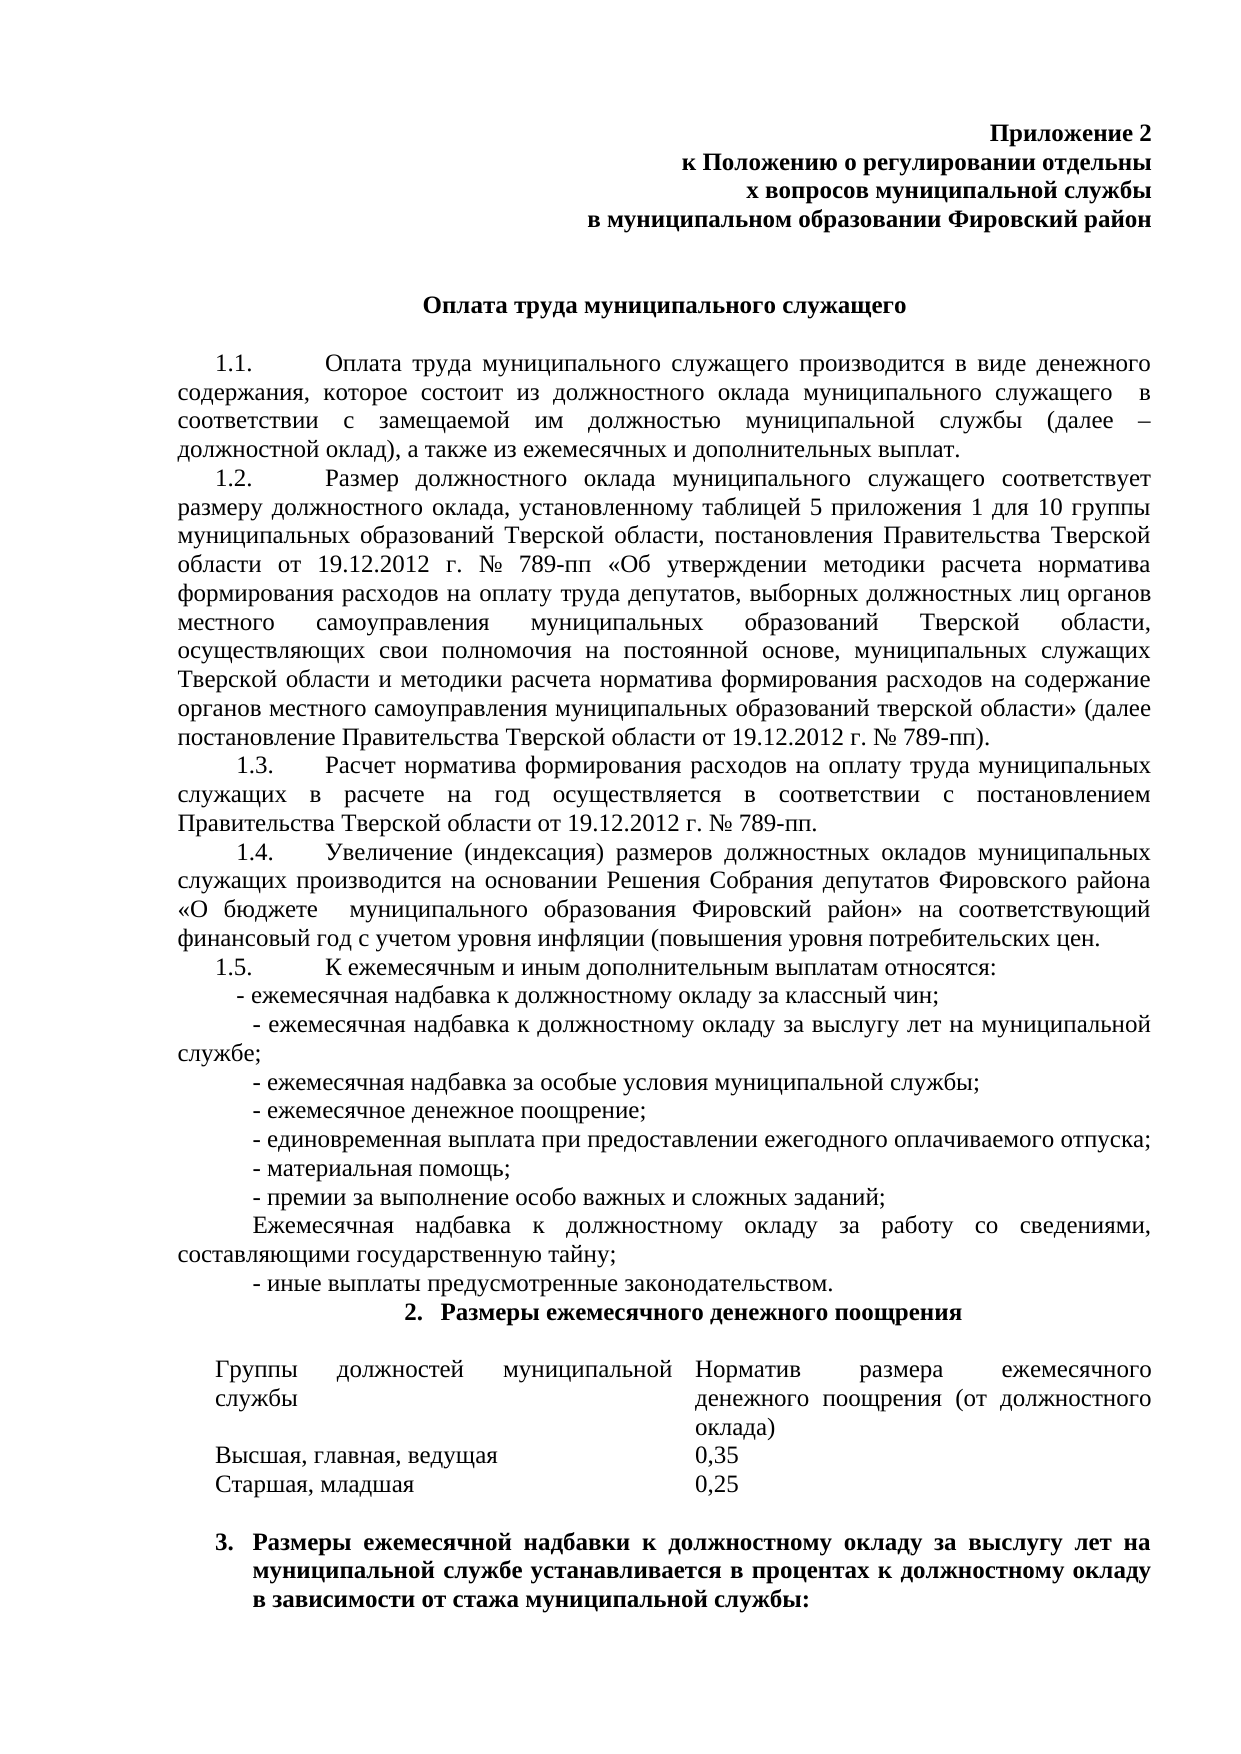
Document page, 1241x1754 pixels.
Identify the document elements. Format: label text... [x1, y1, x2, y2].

table_header Норматив размера ежемесячного денежного поощрения (от должностного оклада) [684, 1354, 1163, 1441]
list Размеры ежемесячной надбавки к должностному окладу за выслугу лет на муниципальной службе устанавливается в процентах к должностному окладу в зависимости от стажа муниципальной службы: [215, 1527, 1152, 1613]
list Увеличение (индексация) размеров должностных окладов муниципальных служащих производится на основании Решения Собрания депутатов Фировского района «О бюджете муниципального образования Фировский район» на соответствующий финансовый год с учетом уровня инфляции (повышения уровня потребительских цен. [177, 837, 1152, 952]
table_header Группы должностей муниципальной службы [204, 1354, 684, 1441]
text - ежемесячная надбавка за особые условия муниципальной службы; [252, 1067, 1152, 1096]
text в муниципальном образовании Фировский район [177, 204, 1152, 233]
table_cell Старшая, младшая [204, 1469, 684, 1498]
list Расчет норматива формирования расходов на оплату труда муниципальных служащих в расчете на год осуществляется в соответствии с постановлением Правительства Тверской области от 19.12.2012 г. № 789-пп. [177, 751, 1152, 837]
list Оплата труда муниципального служащего производится в виде денежного содержания, которое состоит из должностного оклада муниципального служащего в соответствии с замещаемой им должностью муниципальной службы (далее – должностной оклад), а также из ежемесячных и дополнительных выплат. [177, 348, 1152, 463]
table_cell 0,25 [684, 1469, 1163, 1498]
text - материальная помощь; [252, 1153, 1152, 1182]
text - единовременная выплата при предоставлении ежегодного оплачиваемого отпуска; [252, 1124, 1152, 1153]
text - премии за выполнение особо важных и сложных заданий; [252, 1182, 1152, 1211]
text Оплата труда муниципального служащего [177, 291, 1152, 319]
text - ежемесячная надбавка к должностному окладу за классный чин; [236, 981, 1152, 1009]
list К ежемесячным и иным дополнительным выплатам относятся: [215, 952, 1152, 981]
list Размеры ежемесячного денежного поощрения [177, 1297, 1152, 1326]
list Размер должностного оклада муниципального служащего соответствует размеру должностного оклада, установленному таблицей 5 приложения 1 для 10 группы муниципальных образований Тверской области, постановления Правительства Тверской области от 19.12.2012 г. № 789-пп «Об утверждении методики расчета норматива формирования расходов на оплату труда депутатов, выборных должностных лиц органов местного самоуправления муниципальных образований Тверской области, осуществляющих свои полномочия на постоянной основе, муниципальных служащих Тверской области и методики расчета норматива формирования расходов на содержание органов местного самоуправления муниципальных образований тверской области» (далее постановление Правительства Тверской области от 19.12.2012 г. № 789-пп). [177, 463, 1152, 751]
text - ежемесячная надбавка к должностному окладу за выслугу лет на муниципальной службе; [177, 1009, 1152, 1067]
text - ежемесячное денежное поощрение; [252, 1096, 1152, 1124]
table_cell 0,35 [684, 1441, 1163, 1469]
text х вопросов муниципальной службы [177, 176, 1152, 204]
text к Положению о регулировании отдельны [177, 147, 1152, 176]
text - иные выплаты предусмотренные законодательством. [252, 1268, 1152, 1297]
table_cell Высшая, главная, ведущая [204, 1441, 684, 1469]
text Ежемесячная надбавка к должностному окладу за работу со сведениями, составляющими государственную тайну; [177, 1211, 1152, 1268]
text Приложение 2 [177, 118, 1152, 147]
